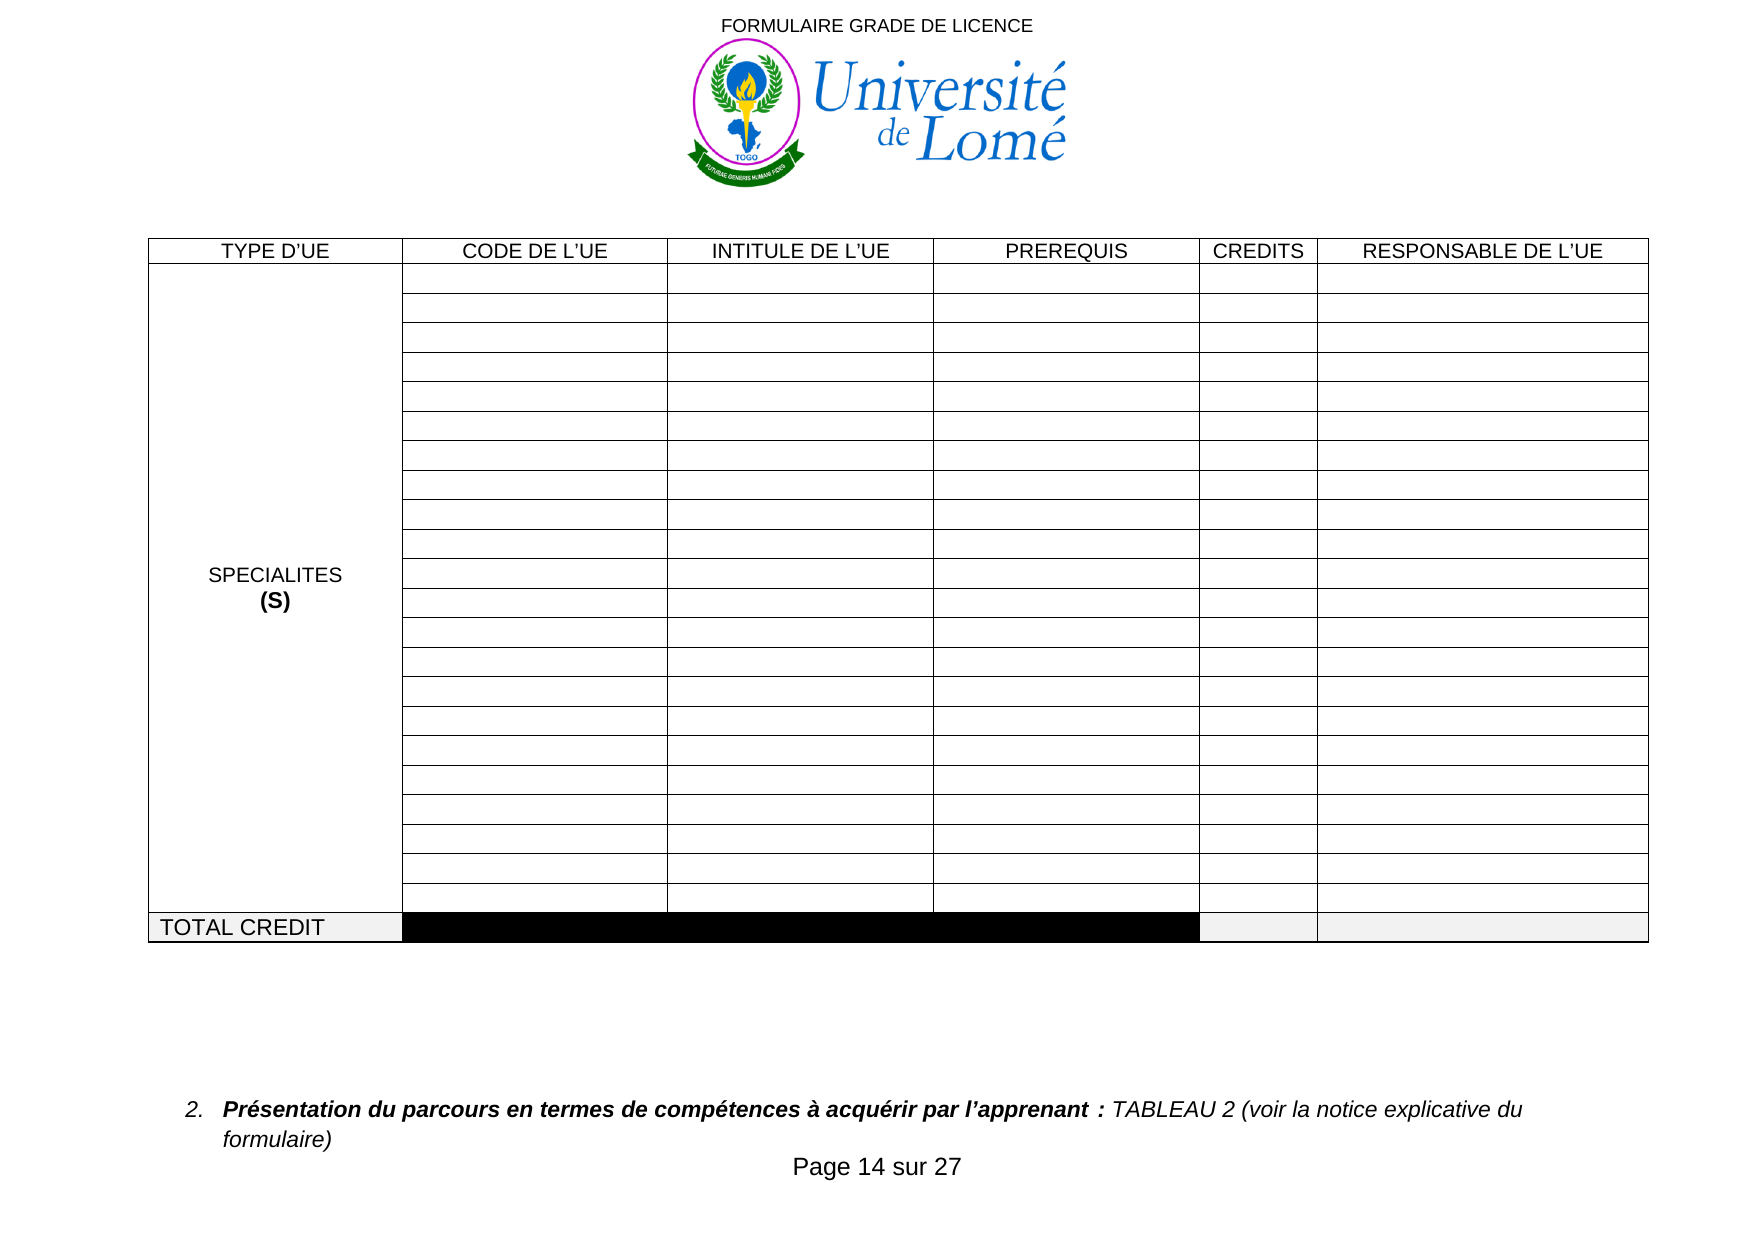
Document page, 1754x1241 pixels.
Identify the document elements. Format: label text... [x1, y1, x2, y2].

table_cell [934, 795, 1199, 823]
table_cell [403, 589, 667, 617]
table_cell [1200, 323, 1317, 352]
table_cell [403, 323, 667, 352]
table_cell [1200, 412, 1317, 440]
table_cell [1318, 707, 1648, 735]
table_cell [934, 677, 1199, 706]
table_cell [934, 766, 1199, 794]
table_cell [668, 884, 933, 912]
table_cell [934, 353, 1199, 381]
table_cell [668, 589, 933, 617]
table_cell [1318, 382, 1648, 411]
table_cell [1200, 471, 1317, 499]
table_cell [934, 913, 1199, 941]
table_cell [668, 264, 933, 293]
table_cell [1318, 913, 1648, 941]
table_cell [668, 382, 933, 411]
table_cell [1318, 795, 1648, 823]
table_cell [403, 294, 667, 322]
table_cell [668, 353, 933, 381]
table_cell [934, 559, 1199, 588]
table_cell [934, 589, 1199, 617]
table_cell [1200, 500, 1317, 529]
table_cell [668, 441, 933, 470]
table_cell [1200, 530, 1317, 558]
table_cell [668, 854, 933, 882]
table_cell [934, 854, 1199, 882]
table_header INTITULE DE L’UE [668, 239, 933, 263]
table_cell [668, 795, 933, 823]
table_cell [668, 559, 933, 588]
table_cell [934, 264, 1199, 293]
table_cell [668, 677, 933, 706]
table_cell [1200, 441, 1317, 470]
table_cell [403, 382, 667, 411]
table_cell [1200, 677, 1317, 706]
table_cell [934, 707, 1199, 735]
table_cell [934, 648, 1199, 676]
table_cell [668, 530, 933, 558]
table_cell [403, 412, 667, 440]
table_cell SPECIALITES (S) [149, 264, 402, 912]
table_cell [934, 825, 1199, 853]
table_cell [1318, 294, 1648, 322]
table_header CREDITS [1200, 239, 1317, 263]
table_cell [403, 884, 667, 912]
table_cell [1200, 294, 1317, 322]
table_cell [403, 441, 667, 470]
table_cell [403, 353, 667, 381]
table_cell [403, 530, 667, 558]
table_cell [1200, 736, 1317, 764]
table_cell [403, 913, 667, 941]
table_cell [668, 707, 933, 735]
table_cell [403, 795, 667, 823]
table_cell [1318, 500, 1648, 529]
table_cell [403, 618, 667, 647]
table_cell [1318, 559, 1648, 588]
picture [658, 11, 1096, 217]
table_cell [1318, 530, 1648, 558]
table_cell [1318, 884, 1648, 912]
table_cell [1318, 323, 1648, 352]
list Présentation du parcours en termes de compétences à acquérir par l’apprenant : TABLEAU 2 (voir la notice explicative du formulaire) [185, 1096, 1606, 1152]
table_header TYPE D’UE [149, 239, 402, 263]
table_cell [934, 294, 1199, 322]
table_cell [934, 736, 1199, 764]
table_cell [668, 412, 933, 440]
table_cell [934, 382, 1199, 411]
table_header CODE DE L’UE [403, 239, 667, 263]
table_cell [1200, 766, 1317, 794]
table_cell [668, 618, 933, 647]
table_cell [1200, 559, 1317, 588]
table_cell [403, 648, 667, 676]
table_cell TOTAL CREDIT [149, 913, 402, 941]
table_cell [1318, 441, 1648, 470]
table_cell [934, 618, 1199, 647]
table_cell [1318, 471, 1648, 499]
table_cell [1318, 264, 1648, 293]
table_header RESPONSABLE DE L’UE [1318, 239, 1648, 263]
table_cell [668, 500, 933, 529]
table_cell [668, 825, 933, 853]
table_cell [668, 471, 933, 499]
table_cell [1200, 264, 1317, 293]
table_cell [1318, 825, 1648, 853]
table_cell [934, 530, 1199, 558]
table_cell [1200, 854, 1317, 882]
table_cell [668, 294, 933, 322]
table_cell [403, 471, 667, 499]
table_cell [403, 559, 667, 588]
table_cell [934, 500, 1199, 529]
table_cell [668, 766, 933, 794]
table_cell [403, 854, 667, 882]
table_cell [1200, 707, 1317, 735]
table_cell [1200, 795, 1317, 823]
table_cell [1318, 677, 1648, 706]
table_cell [1318, 353, 1648, 381]
table_cell [1318, 618, 1648, 647]
table_header PREREQUIS [934, 239, 1199, 263]
table_cell [1318, 736, 1648, 764]
table_cell [403, 736, 667, 764]
table_cell [668, 648, 933, 676]
table_cell [934, 412, 1199, 440]
table_cell [934, 884, 1199, 912]
table_cell [1200, 353, 1317, 381]
table_cell [1318, 412, 1648, 440]
table_cell [1318, 766, 1648, 794]
table_cell [403, 677, 667, 706]
table_cell [934, 323, 1199, 352]
table_cell [403, 825, 667, 853]
table_cell [1200, 382, 1317, 411]
table_cell [934, 471, 1199, 499]
table_cell [1200, 825, 1317, 853]
table_cell [668, 913, 933, 941]
table_cell [668, 736, 933, 764]
table_cell [1200, 618, 1317, 647]
table_cell [403, 707, 667, 735]
table_cell [1200, 884, 1317, 912]
table_cell [1200, 589, 1317, 617]
table_cell [934, 441, 1199, 470]
table_cell [1318, 589, 1648, 617]
table_cell [403, 766, 667, 794]
table_cell [1200, 648, 1317, 676]
table_cell [403, 500, 667, 529]
table_cell [1318, 648, 1648, 676]
table_cell [1318, 854, 1648, 882]
table_cell [1200, 913, 1317, 941]
table_cell [668, 323, 933, 352]
table_cell [403, 264, 667, 293]
